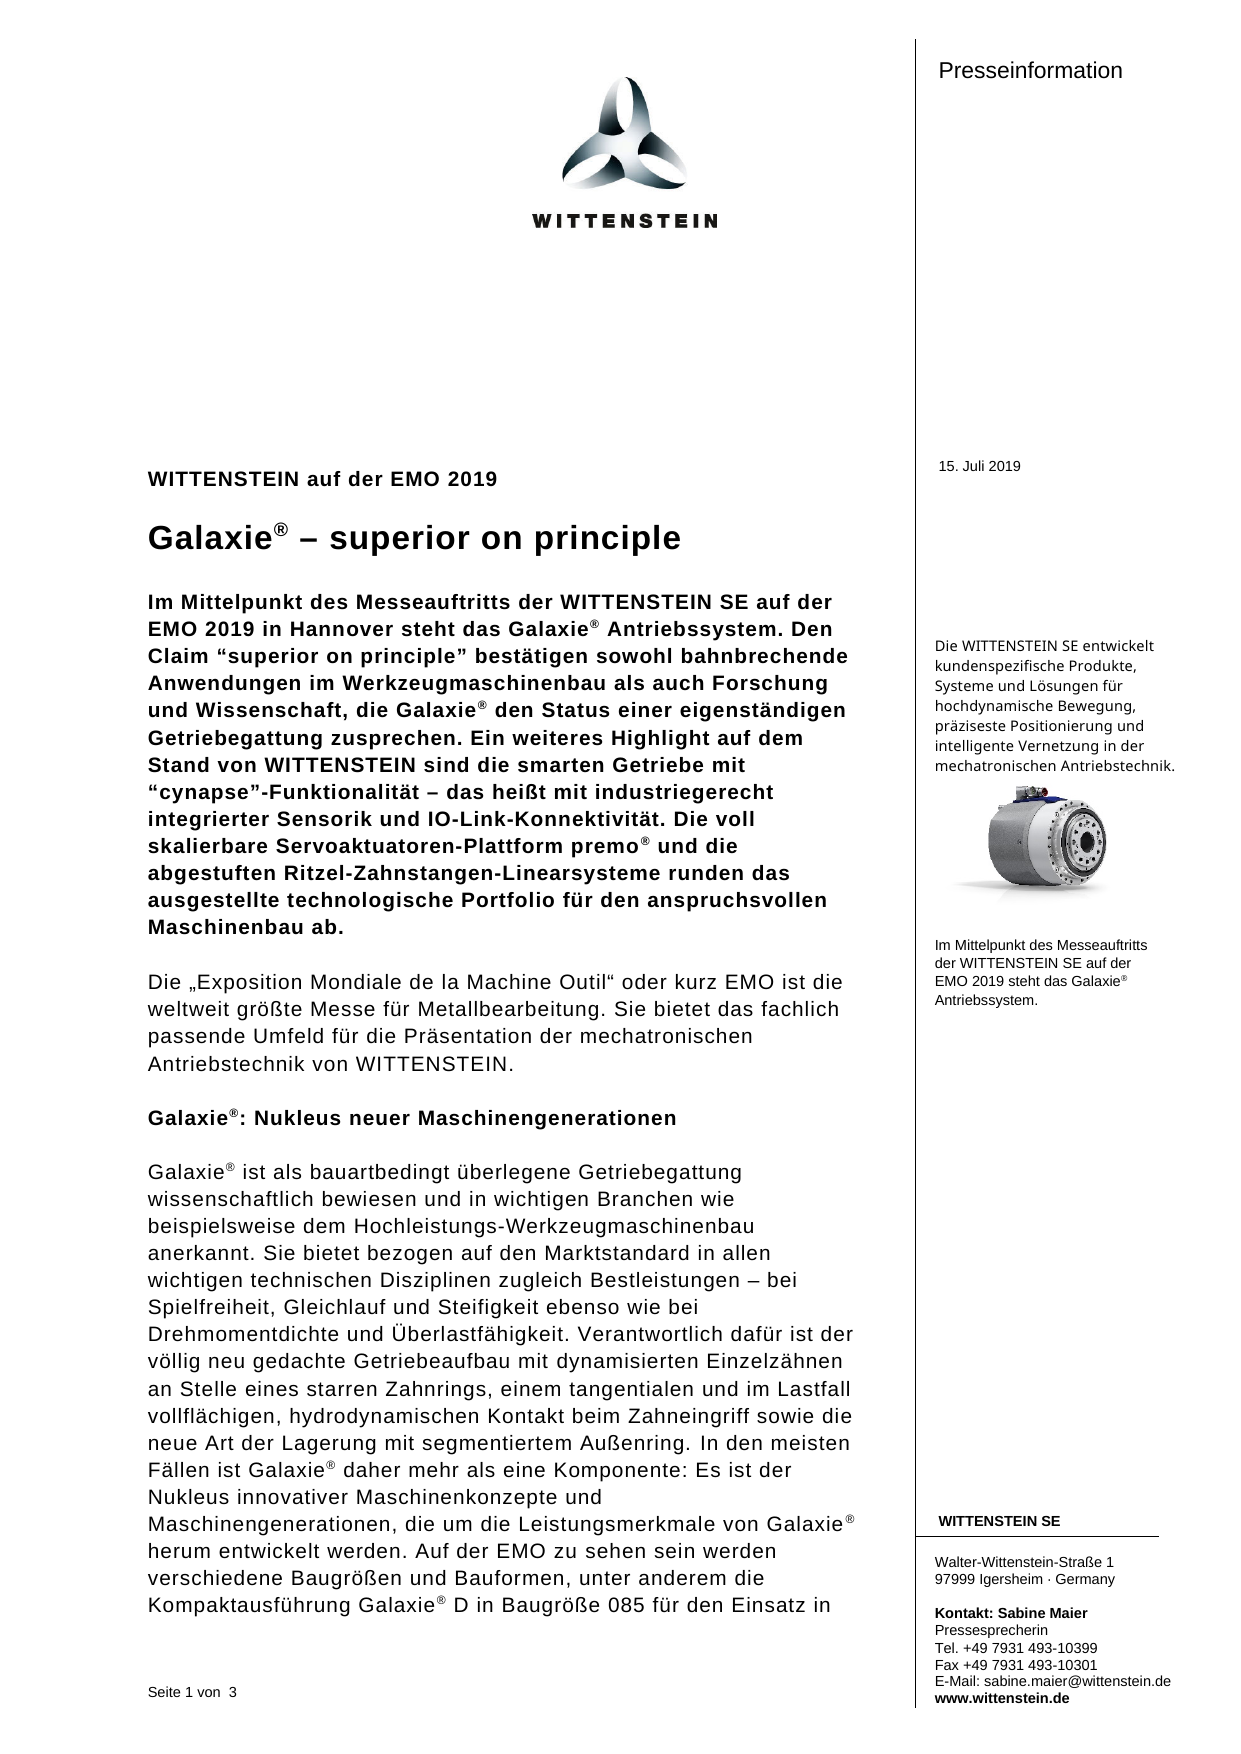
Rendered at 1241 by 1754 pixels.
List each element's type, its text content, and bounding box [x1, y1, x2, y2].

text Die „Exposition Mondiale de la Machine Outil“ oder kurz EMO ist die weltweit größte Messe für Metallbearbeitung. Sie bietet das fachlich passende Umfeld für die Präsentation der mechatronischen Antriebstechnik von WITTENSTEIN. [148, 968, 856, 1076]
picture [933, 762, 1159, 922]
text Im Mittelpunkt des Messeauftritts der WITTENSTEIN SE auf der EMO 2019 in Hannover steht das Galaxie® Antriebssystem. Den Claim “superior on principle” bestätigen sowohl bahnbrechende Anwendungen im Werkzeugmaschinenbau als auch Forschung und Wissenschaft, die Galaxie® den Status einer eigenständigen Getriebegattung zusprechen. Ein weiteres Highlight auf dem Stand von WITTENSTEIN sind die smarten Getriebe mit “cynapse”-Funktionalität – das heißt mit industriegerecht integrierter Sensorik und IO-Link-Konnektivität. Die voll skalierbare Servoaktuatoren-Plattform premo® und die abgestuften Ritzel-Zahnstangen-Linearsysteme runden das ausgestellte technologische Portfolio für den anspruchsvollen Maschinenbau ab. [148, 588, 856, 940]
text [148, 1158, 856, 1618]
text Galaxie®: Nukleus neuer Maschinengenerationen [148, 1103, 856, 1131]
text WITTENSTEIN auf der EMO 2019 [148, 462, 856, 493]
picture [532, 77, 717, 228]
text Galaxie® – superior on principle [148, 524, 856, 556]
